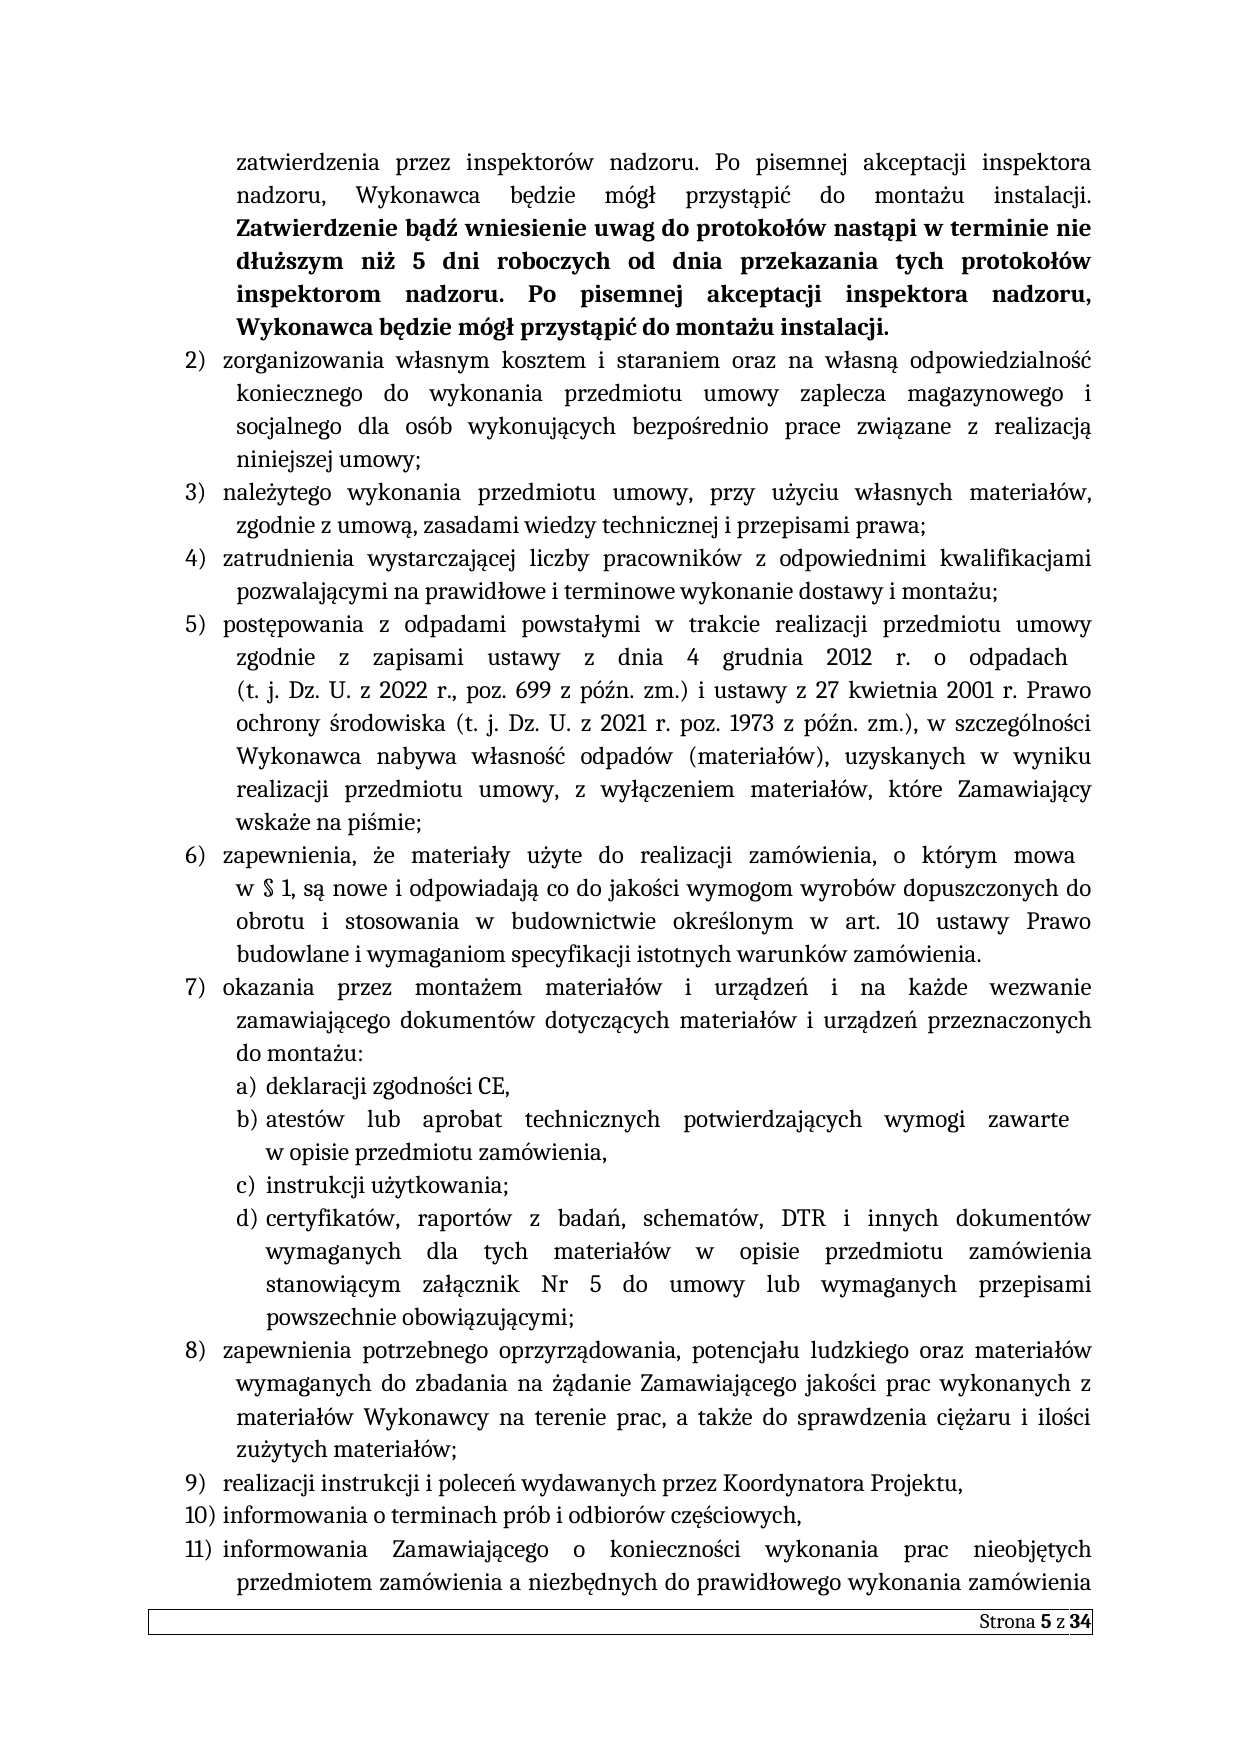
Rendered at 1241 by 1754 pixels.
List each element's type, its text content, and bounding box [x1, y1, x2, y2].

list certyfikatów, raportów z badań, schematów, DTR i innych dokumentów wymaganych dla tych materiałów w opisie przedmiotu zamówienia stanowiącym załącznik Nr 5 do umowy lub wymaganych przepisami powszechnie obowiązującymi; [236, 1204, 1093, 1332]
list realizacji instrukcji i poleceń wydawanych przez Koordynatora Projektu, [185, 1468, 1093, 1497]
list zorganizowania własnym kosztem i staraniem oraz na własną odpowiedzialność koniecznego do wykonania przedmiotu umowy zaplecza magazynowego i socjalnego dla osób wykonujących bezpośrednio prace związane z realizacją niniejszej umowy; [185, 346, 1093, 473]
list zatrudnienia wystarczającej liczby pracowników z odpowiednimi kwalifikacjami pozwalającymi na prawidłowe i terminowe wykonanie dostawy i montażu; [185, 544, 1093, 606]
list zapewnienia, że materiały użyte do realizacji zamówienia, o którym mowa w § 1, są nowe i odpowiadają co do jakości wymogom wyrobów dopuszczonych do obrotu i stosowania w budownictwie określonym w art. 10 ustawy Prawo budowlane i wymaganiom specyfikacji istotnych warunków zamówienia. [185, 841, 1093, 969]
list okazania przez montażem materiałów i urządzeń i na każde wezwanie zamawiającego dokumentów dotyczących materiałów i urządzeń przeznaczonych do montażu: [185, 973, 1093, 1068]
list atestów lub aprobat technicznych potwierdzających wymogi zawarte w opisie przedmiotu zamówienia, [236, 1105, 1093, 1167]
list należytego wykonania przedmiotu umowy, przy użyciu własnych materiałów, zgodnie z umową, zasadami wiedzy technicznej i przepisami prawa; [185, 478, 1093, 539]
list postępowania z odpadami powstałymi w trakcie realizacji przedmiotu umowy zgodnie z zapisami ustawy z dnia 4 grudnia 2012 r. o odpadach (t. j. Dz. U. z 2022 r., poz. 699 z późn. zm.) i ustawy z 27 kwietnia 2001 r. Prawo ochrony środowiska (t. j. Dz. U. z 2021 r. poz. 1973 z późn. zm.), w szczególności Wykonawca nabywa własność odpadów (materiałów), uzyskanych w wyniku realizacji przedmiotu umowy, z wyłączeniem materiałów, które Zamawiający wskaże na piśmie; [185, 610, 1093, 837]
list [185, 148, 1093, 341]
list informowania o terminach prób i odbiorów częściowych, [185, 1501, 1093, 1530]
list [185, 1534, 1093, 1596]
list zapewnienia potrzebnego oprzyrządowania, potencjału ludzkiego oraz materiałów wymaganych do zbadania na żądanie Zamawiającego jakości prac wykonanych z materiałów Wykonawcy na terenie prac, a także do sprawdzenia ciężaru i ilości zużytych materiałów; [185, 1336, 1093, 1464]
list instrukcji użytkowania; [236, 1171, 1093, 1200]
list deklaracji zgodności CE, [236, 1072, 1093, 1101]
